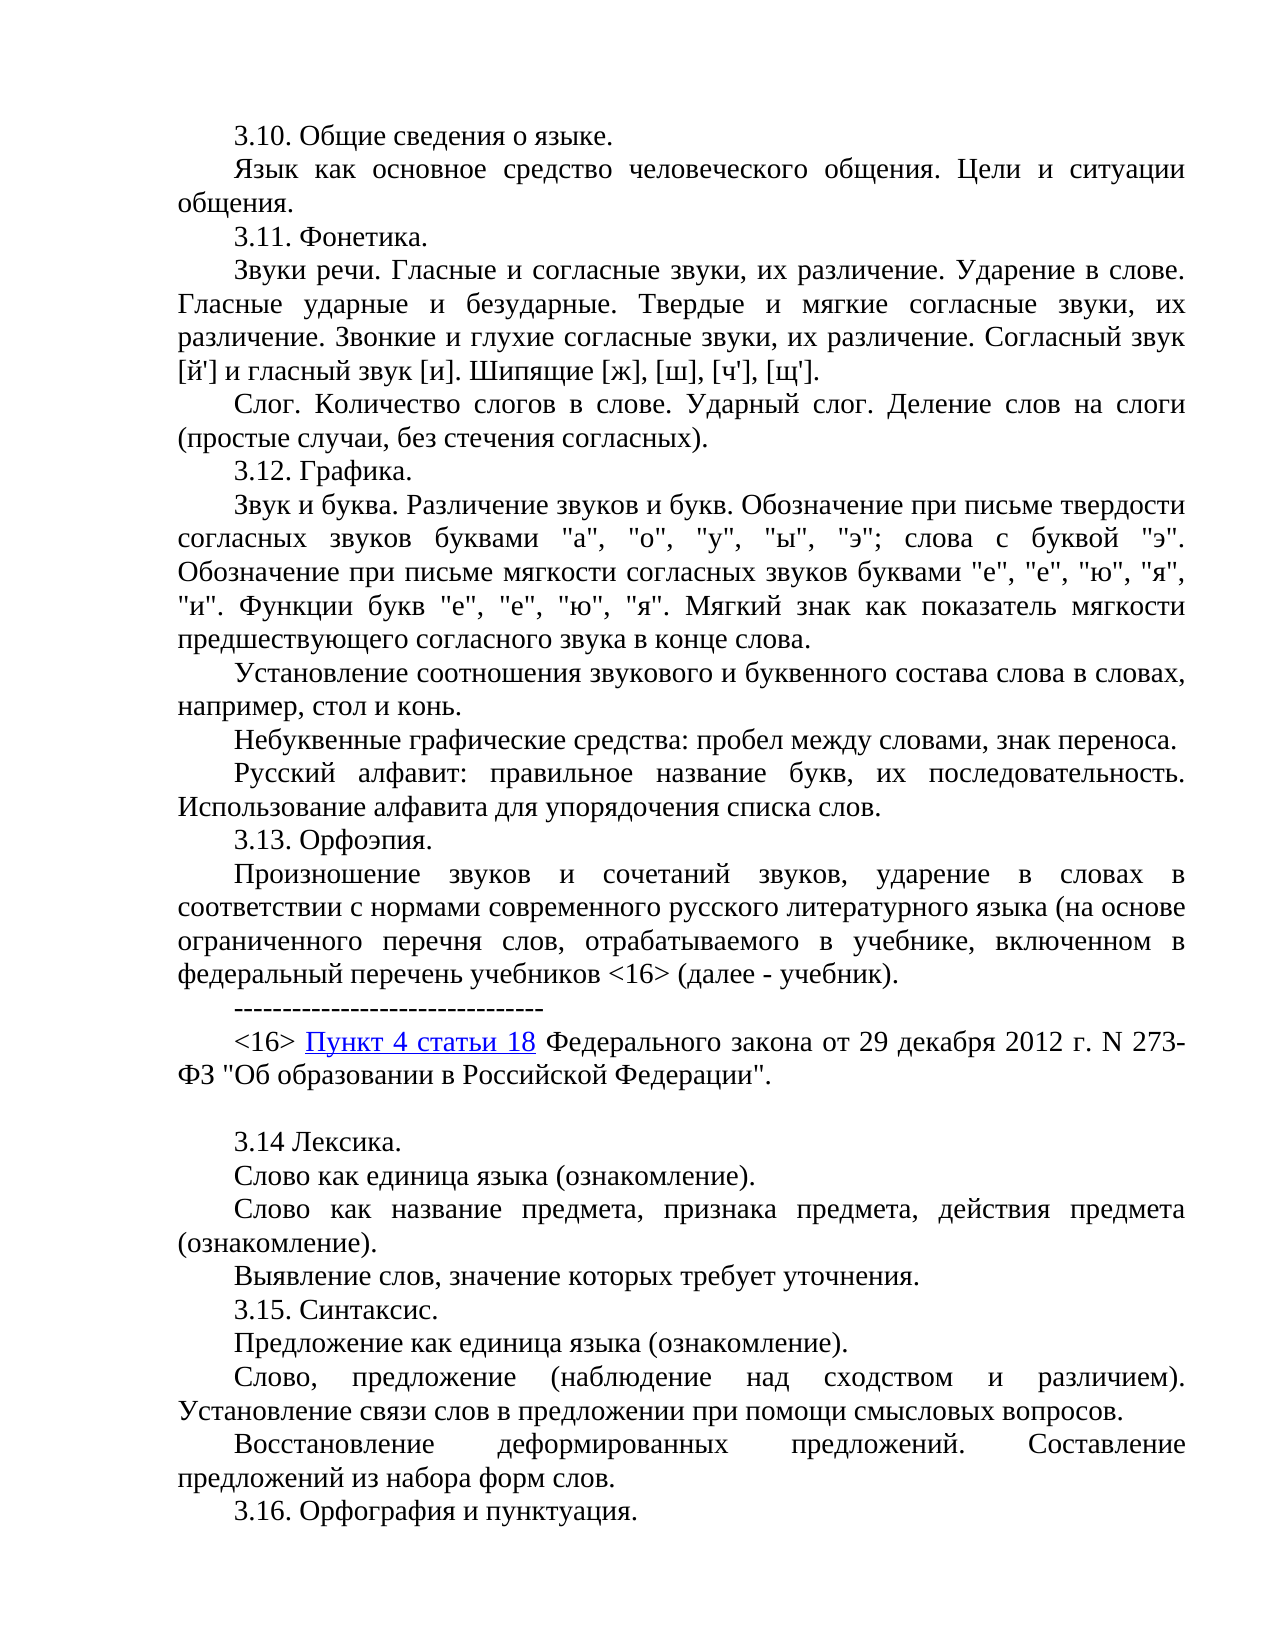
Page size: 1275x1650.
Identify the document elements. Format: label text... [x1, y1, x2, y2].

text 3.10. Общие сведения о языке. [177, 118, 1186, 152]
text Слово как единица языка (ознакомление). [177, 1158, 1186, 1191]
text Слово, предложение (наблюдение над сходством и различием). Установление связи слов в предложении при помощи смысловых вопросов. [177, 1359, 1186, 1426]
text 3.15. Синтаксис. [177, 1292, 1186, 1326]
text Произношение звуков и сочетаний звуков, ударение в словах в соответствии с нормами современного русского литературного языка (на основе ограниченного перечня слов, отрабатываемого в учебнике, включенном в федеральный перечень учебников <16> (далее - учебник). [177, 856, 1186, 990]
text 3.13. Орфоэпия. [177, 822, 1186, 856]
text Установление соотношения звукового и буквенного состава слова в словах, например, стол и конь. [177, 655, 1186, 722]
text Небуквенные графические средства: пробел между словами, знак переноса. [177, 722, 1186, 755]
text 3.11. Фонетика. [177, 219, 1186, 252]
text Русский алфавит: правильное название букв, их последовательность. Использование алфавита для упорядочения списка слов. [177, 755, 1186, 822]
text 3.16. Орфография и пунктуация. [177, 1493, 1186, 1527]
text Звук и буква. Различение звуков и букв. Обозначение при письме твердости согласных звуков буквами "а", "о", "у", "ы", "э"; слова с буквой "э". Обозначение при письме мягкости согласных звуков буквами "е", "е", "ю", "я", "и". Функции букв "е", "е", "ю", "я". Мягкий знак как показатель мягкости предшествующего согласного звука в конце слова. [177, 487, 1186, 655]
text 3.14 Лексика. [177, 1124, 1186, 1158]
text <16> Пункт 4 статьи 18 Федерального закона от 29 декабря 2012 г. N 273-ФЗ "Об образовании в Российской Федерации". [177, 1024, 1186, 1091]
text Слово как название предмета, признака предмета, действия предмета (ознакомление). [177, 1191, 1186, 1258]
text Выявление слов, значение которых требует уточнения. [177, 1258, 1186, 1292]
text Восстановление деформированных предложений. Составление предложений из набора форм слов. [177, 1426, 1186, 1493]
text 3.12. Графика. [177, 453, 1186, 487]
text Предложение как единица языка (ознакомление). [177, 1326, 1186, 1359]
text Звуки речи. Гласные и согласные звуки, их различение. Ударение в слове. Гласные ударные и безударные. Твердые и мягкие согласные звуки, их различение. Звонкие и глухие согласные звуки, их различение. Согласный звук [й'] и гласный звук [и]. Шипящие [ж], [ш], [ч'], [щ']. [177, 252, 1186, 386]
text -------------------------------- [177, 990, 1186, 1024]
text Слог. Количество слогов в слове. Ударный слог. Деление слов на слоги (простые случаи, без стечения согласных). [177, 386, 1186, 453]
text Язык как основное средство человеческого общения. Цели и ситуации общения. [177, 152, 1186, 219]
